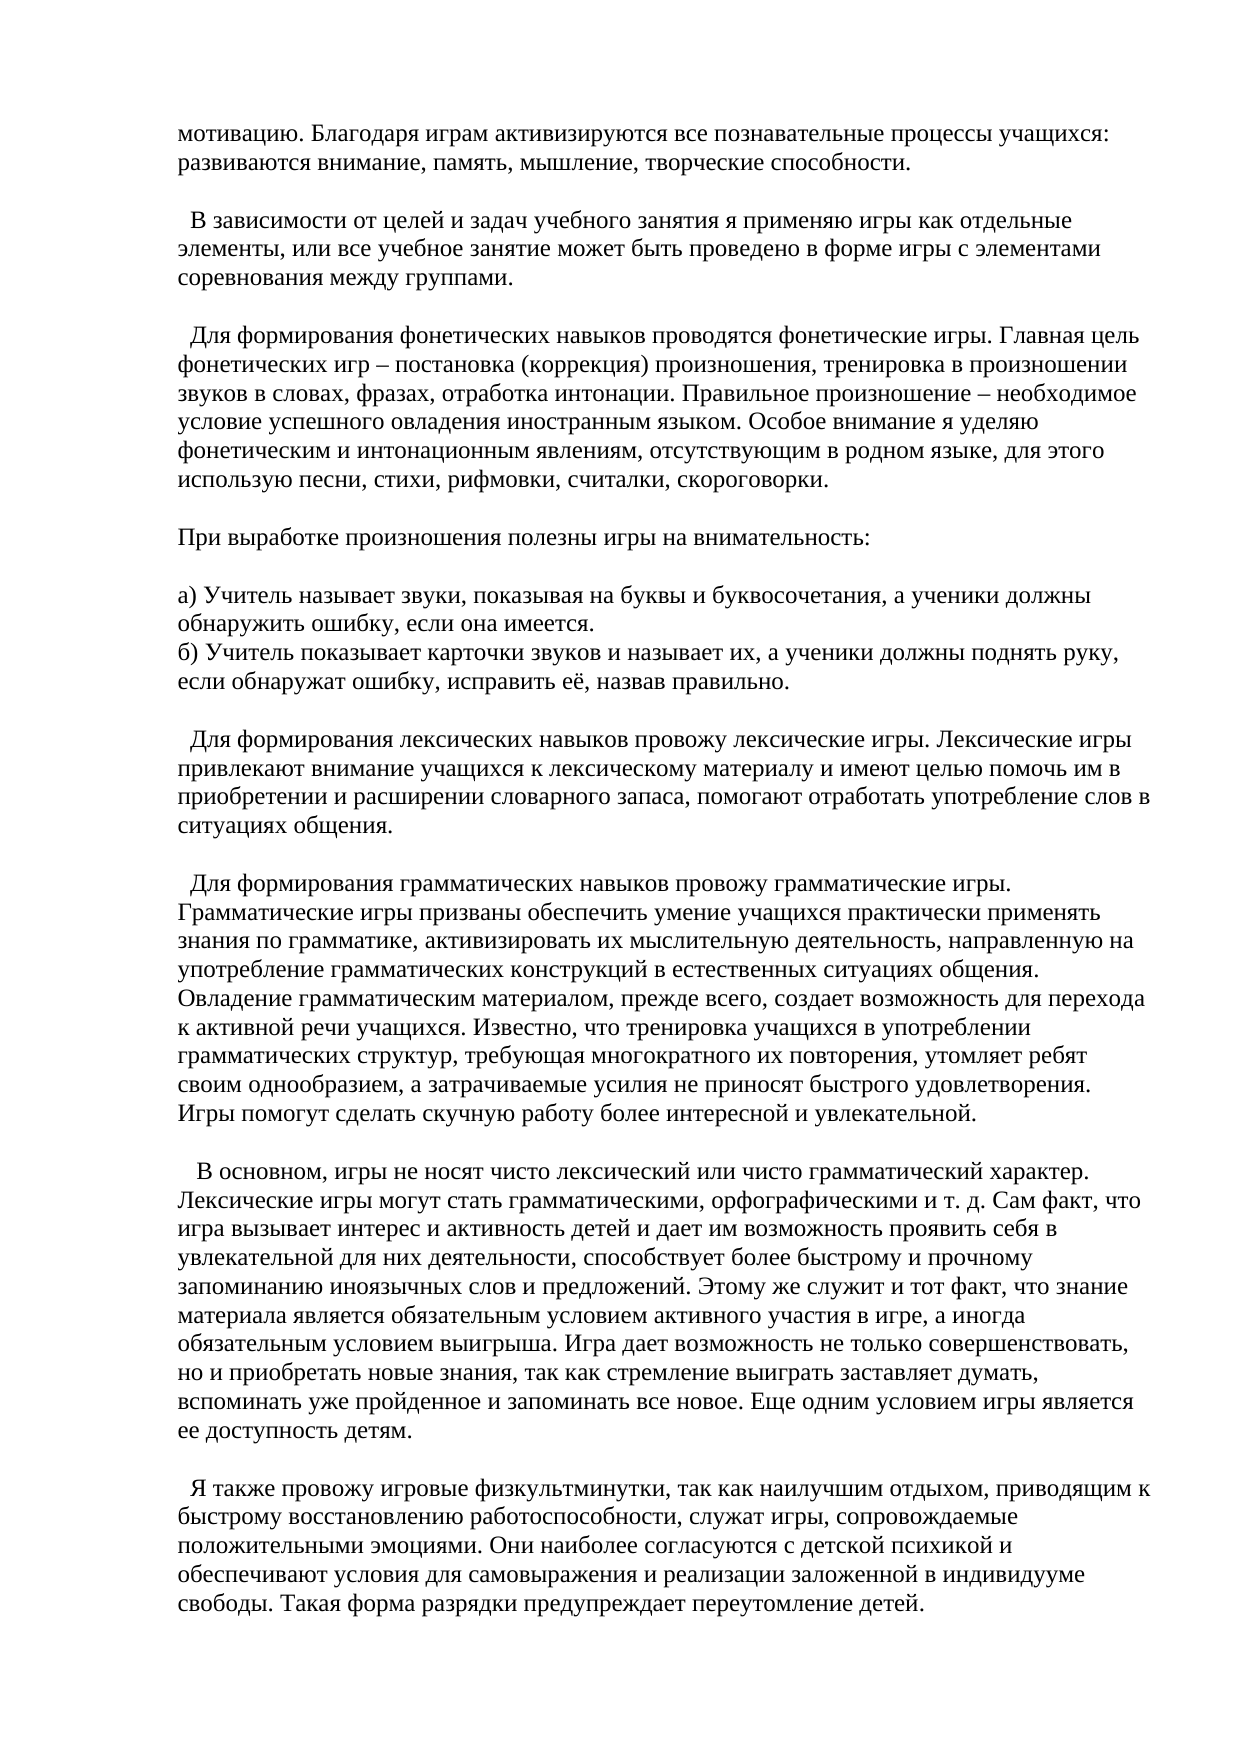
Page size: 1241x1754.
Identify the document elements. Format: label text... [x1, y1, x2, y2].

text а) Учитель называет звуки, показывая на буквы и буквосочетания, а ученики должны обнаружить ошибку, если она имеется. б) Учитель показывает карточки звуков и называет их, а ученики должны поднять руку, если обнаружат ошибку, исправить её, назвав правильно. [177, 695, 1152, 810]
text В зависимости от целей и задач учебного занятия я применяю игры как отдельные элементы, или все учебное занятие может быть проведено в форме игры с элементами соревнования между группами. [177, 320, 1152, 406]
text Для формирования фонетических навыков проводятся фонетические игры. Главная цель фонетических игр – постановка (коррекция) произношения, тренировка в произношении звуков в словах, фразах, отработка интонации. Правильное произношение – необходимое условие успешного овладения иностранным языком. Особое внимание я уделяю фонетическим и интонационным явлениям, отсутствующим в родном языке, для этого использую песни, стихи, рифмовки, считалки, скороговорки. [177, 435, 1152, 608]
text Для формирования грамматических навыков провожу грамматические игры. Грамматические игры призваны обеспечить умение учащихся практически применять знания по грамматике, активизировать их мыслительную деятельность, направленную на употребление грамматических конструкций в естественных ситуациях общения. Овладение грамматическим материалом, прежде всего, создает возможность для перехода к активной речи учащихся. Известно, что тренировка учащихся в употреблении грамматических структур, требующая многократного их повторения, утомляет ребят своим однообразием, а затрачиваемые усилия не приносят быстрого удовлетворения. Игры помогут сделать скучную работу более интересной и увлекательной. [177, 983, 1152, 1242]
text В основном, игры не носят чисто лексический или чисто грамматический характер. Лексические игры могут стать грамматическими, орфографическими и т. д. Сам факт, что игра вызывает интерес и активность детей и дает им возможность проявить себя в увлекательной для них деятельности, способствует более быстрому и прочному запоминанию иноязычных слов и предложений. Этому же служит и тот факт, что знание материала является обязательным условием активного участия в игре, а иногда обязательным условием выигрыша. Игра дает возможность не только совершенствовать, но и приобретать новые знания, так как стремление выиграть заставляет думать, вспоминать уже пройденное и запоминать все новое. Еще одним условием игры является ее доступность детям. [177, 1271, 1152, 1558]
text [177, 118, 1152, 291]
text При выработке произношения полезны игры на внимательность: [177, 637, 1152, 666]
text Для формирования лексических навыков провожу лексические игры. Лексические игры привлекают внимание учащихся к лексическому материалу и имеют целью помочь им в приобретении и расширении словарного запаса, помогают отработать употребление слов в ситуациях общения. [177, 839, 1152, 954]
